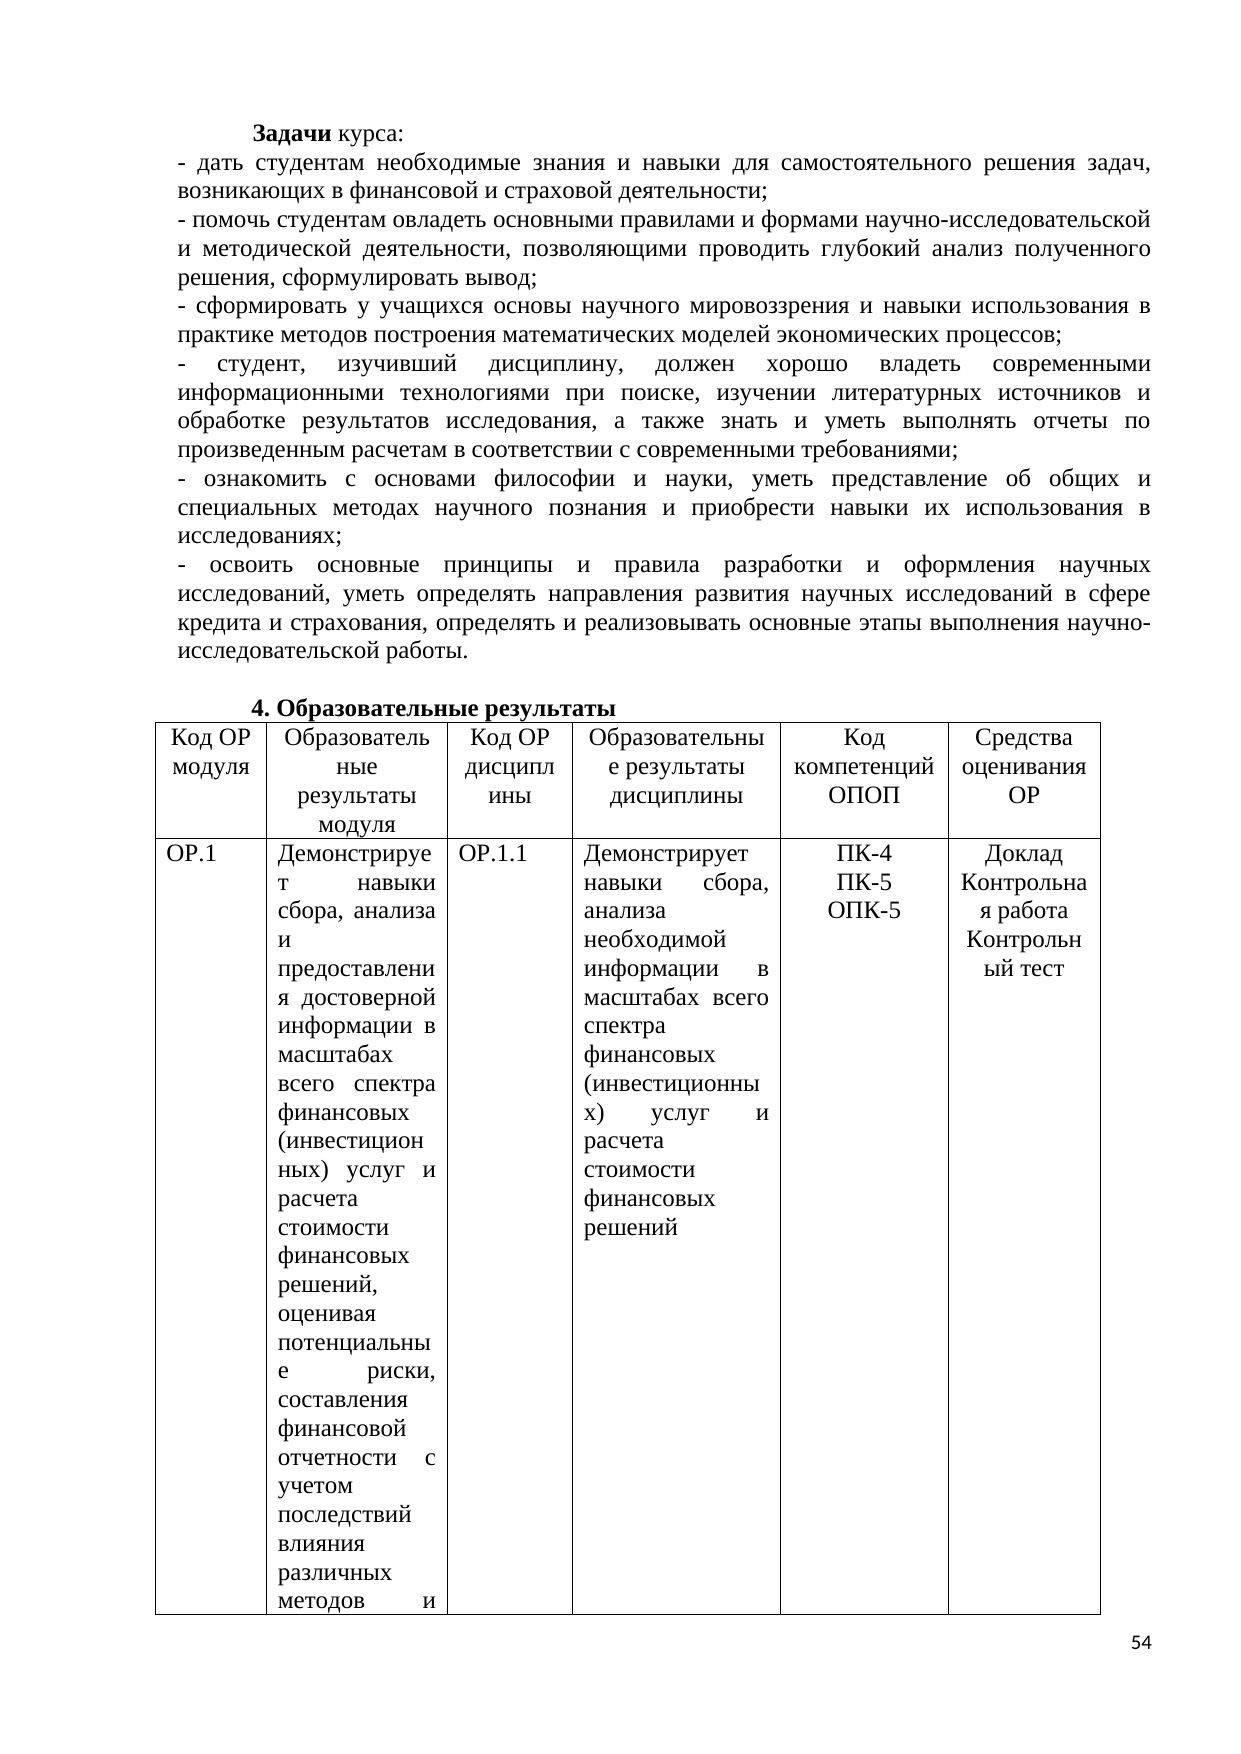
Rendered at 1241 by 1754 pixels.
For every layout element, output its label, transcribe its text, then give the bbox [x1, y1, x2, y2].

text - освоить основные принципы и правила разработки и оформления научных исследований, уметь определять направления развития научных исследований в сфере кредита и страхования, определять и реализовывать основные этапы выполнения научно-исследовательской работы. [177, 549, 1152, 664]
text - помочь студентам овладеть основными правилами и формами научно-исследовательской и методической деятельности, позволяющими проводить глубокий анализ полученного решения, сформулировать вывод; [177, 204, 1152, 291]
text 4. Образовательные результаты [177, 693, 1152, 722]
table_header Код ОР модуля [156, 723, 266, 837]
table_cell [267, 839, 447, 1614]
text - ознакомить с основами философии и науки, уметь представление об общих и специальных методах научного познания и приобрести навыки их использования в исследованиях; [177, 463, 1152, 549]
text - сформировать у учащихся основы научного мировоззрения и навыки использования в практике методов построения математических моделей экономических процессов; [177, 291, 1152, 348]
table_cell ПК-4 ПК-5 ОПК-5 [781, 839, 948, 1614]
table_header Образовательные результаты модуля [267, 723, 447, 837]
table_cell ОР.1.1 [448, 839, 572, 1614]
table_header Средства оценивания ОР [949, 723, 1100, 837]
text Задачи курса: [177, 118, 1152, 147]
text - дать студентам необходимые знания и навыки для самостоятельного решения задач, возникающих в финансовой и страховой деятельности; [177, 147, 1152, 204]
table_header Код ОР дисциплины [448, 723, 572, 837]
table_header Код компетенций ОПОП [781, 723, 948, 837]
text - студент, изучивший дисциплину, должен хорошо владеть современными информационными технологиями при поиске, изучении литературных источников и обработке результатов исследования, а также знать и уметь выполнять отчеты по произведенным расчетам в соответствии с современными требованиями; [177, 348, 1152, 463]
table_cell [949, 839, 1100, 1614]
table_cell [573, 839, 780, 1614]
table_cell ОР.1 [156, 839, 266, 1614]
table_header Образовательные результаты дисциплины [573, 723, 780, 837]
